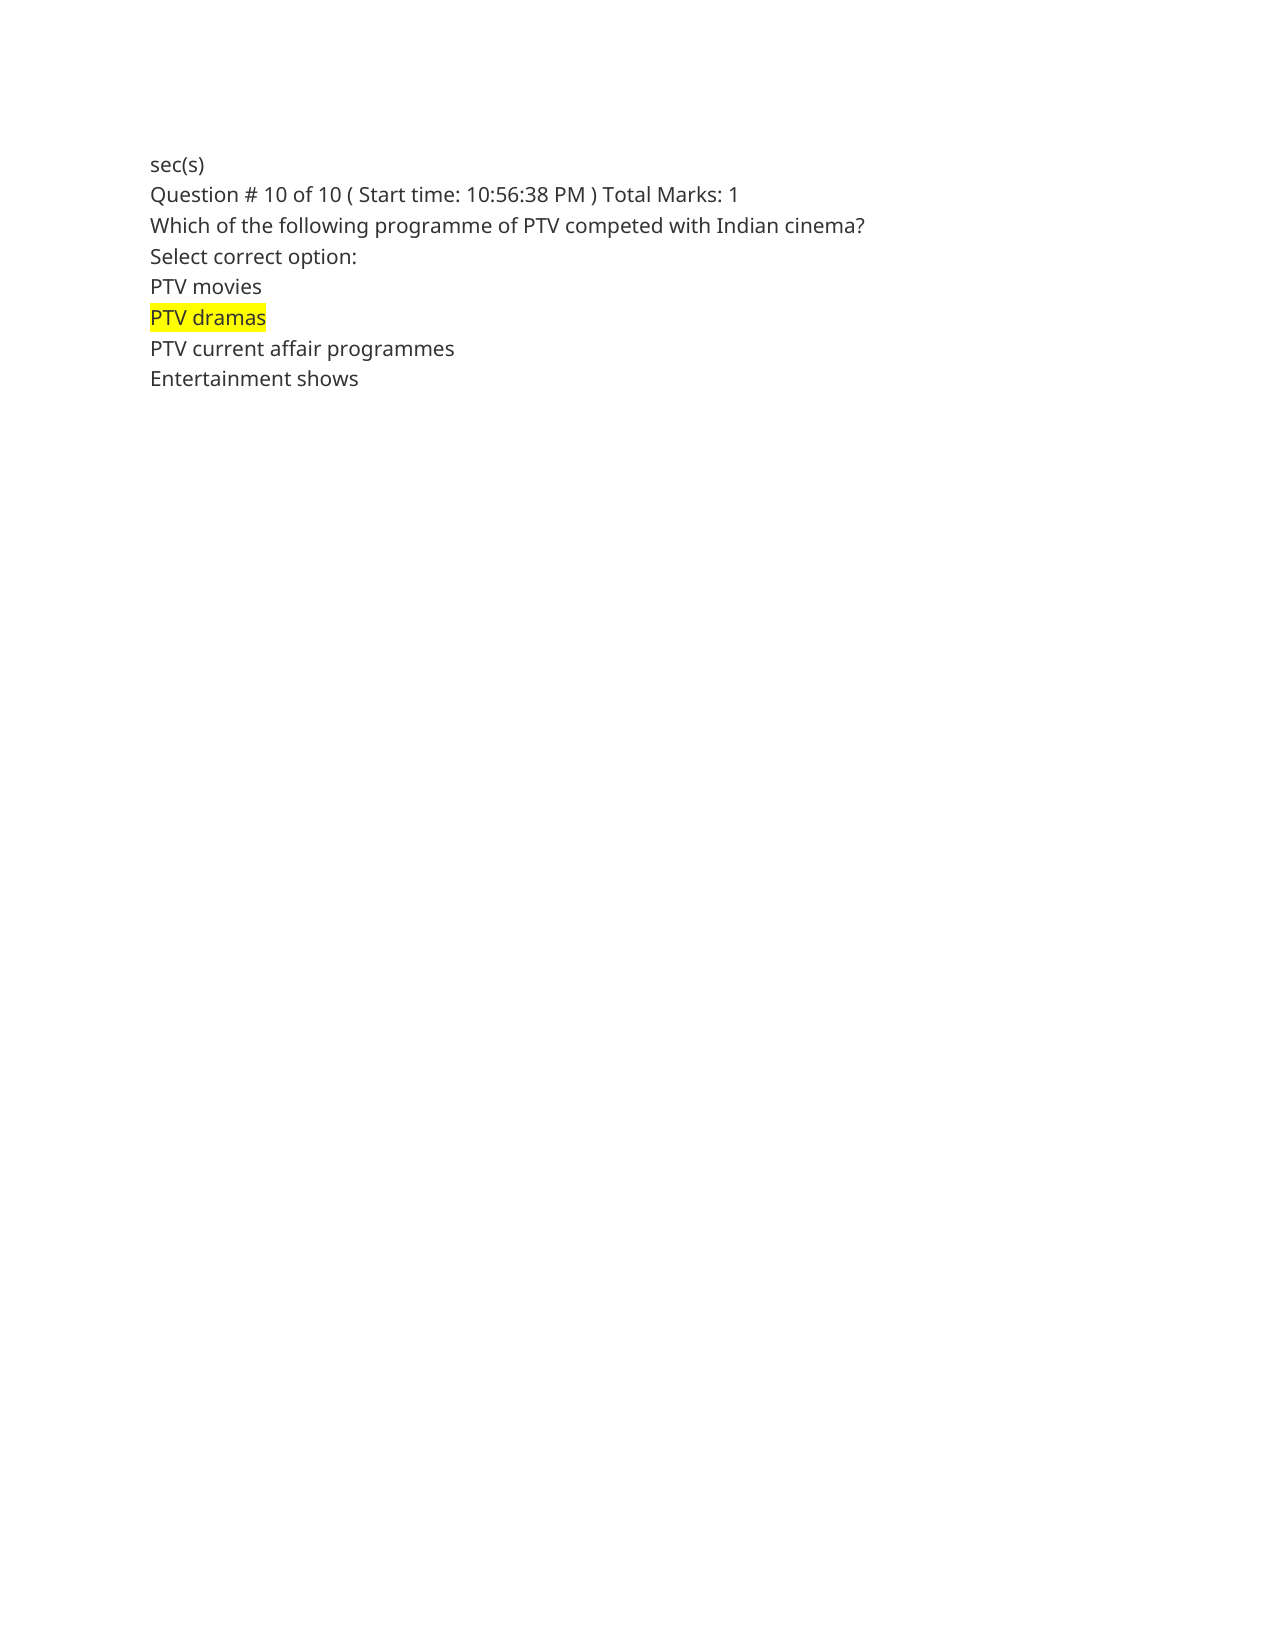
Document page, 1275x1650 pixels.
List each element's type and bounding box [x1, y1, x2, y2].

text [150, 150, 1125, 393]
